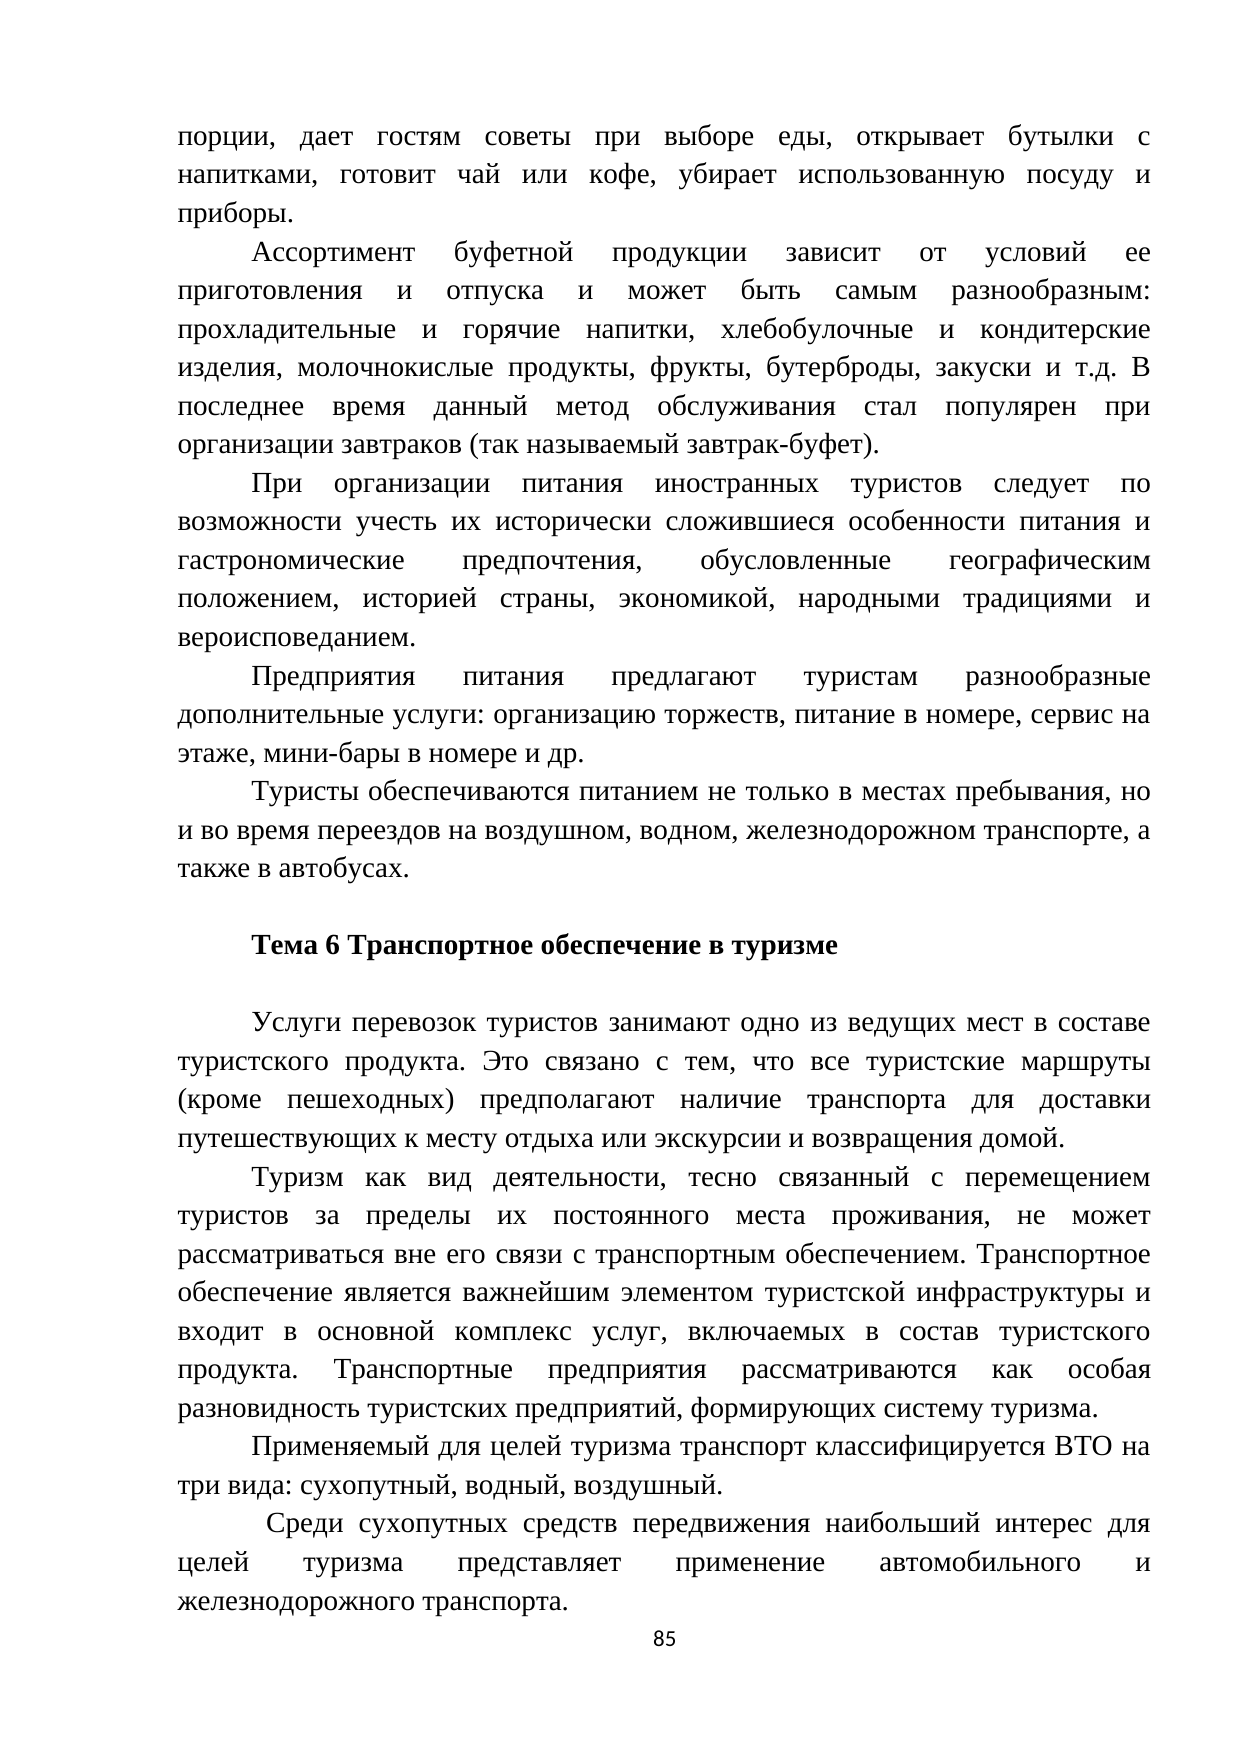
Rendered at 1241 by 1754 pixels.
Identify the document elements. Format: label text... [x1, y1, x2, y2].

list Туризм как вид деятельности, тесно связанный с перемещением туристов за пределы их постоянного места проживания, не может рассматриваться вне его связи с транспортным обеспечением. Транспортное обеспечение является важнейшим элементом туристской инфраструктуры и входит в основной комплекс услуг, включаемых в состав туристского продукта. Транспортные предприятия рассматриваются как особая разновидность туристских предприятий, формирующих систему туризма. [177, 1159, 1152, 1423]
list Ассортимент буфетной продукции зависит от условий ее приготовления и отпуска и может быть самым разнообразным: прохладительные и горячие напитки, хлебобулочные и кондитерские изделия, молочнокислые продукты, фрукты, бутерброды, закуски и т.д. В последнее время данный метод обслуживания стал популярен при организации завтраков (так называемый завтрак-буфет). [177, 234, 1152, 460]
list Применяемый для целей туризма транспорт классифицируется ВТО на три вида: сухопутный, водный, воздушный. [177, 1428, 1152, 1501]
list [177, 118, 1152, 229]
list Предприятия питания предлагают туристам разнообразные дополнительные услуги: организацию торжеств, питание в номере, сервис на этаже, мини-бары в номере и др. [177, 658, 1152, 768]
list При организации питания иностранных туристов следует по возможности учесть их исторически сложившиеся особенности питания и гастрономические предпочтения, обусловленные географическим положением, историей страны, экономикой, народными традициями и вероисповеданием. [177, 465, 1152, 653]
list Туристы обеспечиваются питанием не только в местах пребывания, но и во время переездов на воздушном, водном, железнодорожном транспорте, а также в автобусах. [177, 773, 1152, 884]
list Тема 6 Транспортное обеспечение в туризме [177, 927, 1152, 961]
list Среди сухопутных средств передвижения наибольший интерес для целей туризма представляет применение автомобильного и железнодорожного транспорта. [177, 1506, 1152, 1616]
list Услуги перевозок туристов занимают одно из ведущих мест в составе туристского продукта. Это связано с тем, что все туристские маршруты (кроме пешеходных) предполагают наличие транспорта для доставки путешествующих к месту отдыха или экскурсии и возвращения домой. [177, 1004, 1152, 1154]
